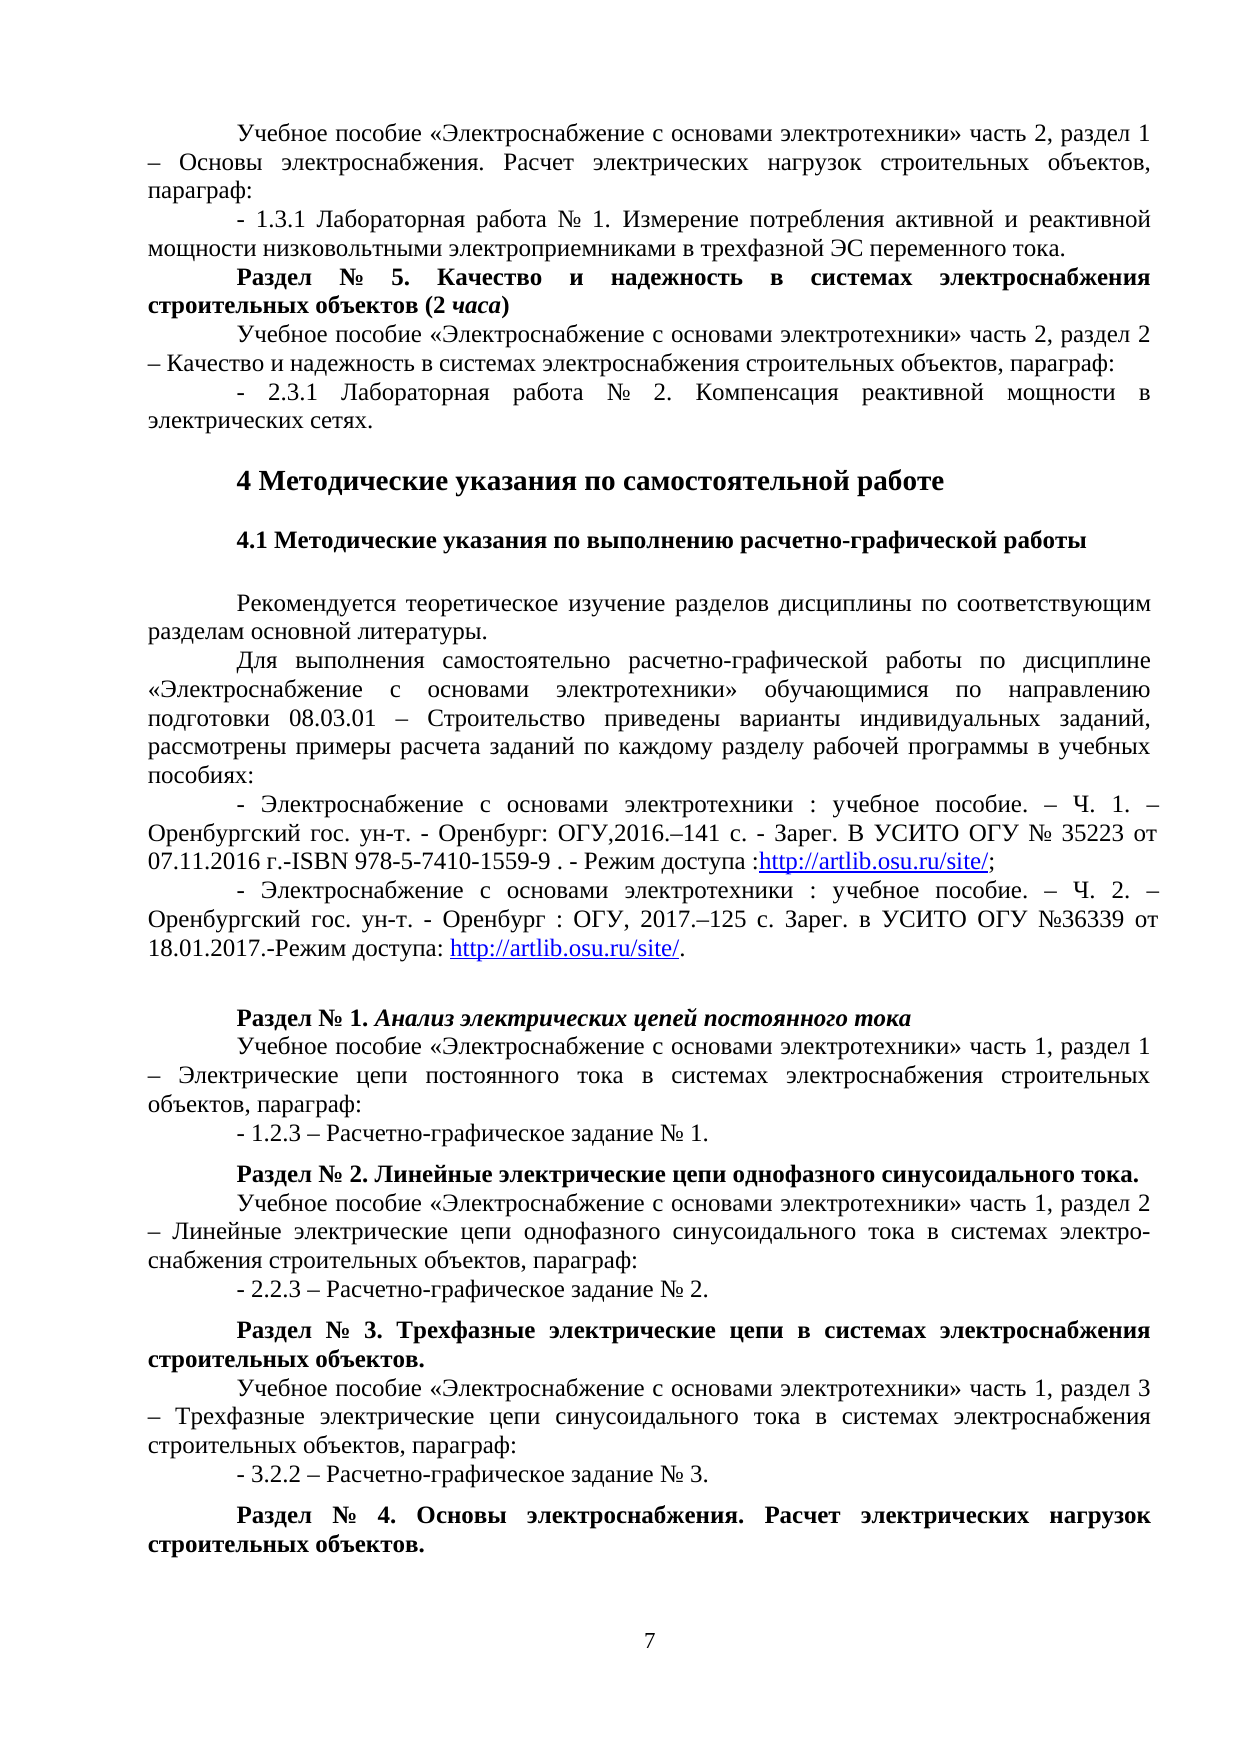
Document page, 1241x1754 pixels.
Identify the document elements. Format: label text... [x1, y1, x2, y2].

text Учебное пособие «Электроснабжение с основами электротехники» часть 2, раздел 1 – Основы электроснабжения. Расчет электрических нагрузок строительных объектов, параграф: [148, 118, 1152, 204]
text Раздел № 2. Линейные электрические цепи однофазного синусоидального тока. [148, 1159, 1152, 1188]
text 4.1 Методические указания по выполнению расчетно-графической работы [148, 525, 1152, 554]
text Раздел № 4. Основы электроснабжения. Расчет электрических нагрузок строительных объектов. [148, 1500, 1152, 1558]
text Для выполнения самостоятельно расчетно-графической работы по дисциплине «Электроснабжение с основами электротехники» обучающимися по направлению подготовки 08.03.01 – Строительство приведены варианты индивидуальных заданий, рассмотрены примеры расчета заданий по каждому разделу рабочей программы в учебных пособиях: [148, 645, 1152, 789]
text Раздел № 3. Трехфазные электрические цепи в системах электроснабжения строительных объектов. [148, 1315, 1152, 1373]
text - 1.3.1 Лабораторная работа № 1. Измерение потребления активной и реактивной мощности низковольтными электроприемниками в трехфазной ЭС переменного тока. [148, 204, 1152, 262]
text - 2.3.1 Лабораторная работа № 2. Компенсация реактивной мощности в электрических сетях. [148, 377, 1152, 434]
text - 3.2.2 – Расчетно-графическое задание № 3. [148, 1459, 1152, 1488]
text - 2.2.3 – Расчетно-графическое задание № 2. [148, 1274, 1152, 1303]
text - Электроснабжение с основами электротехники : учебное пособие. – Ч. 2. – Оренбургский гос. ун-т. - Оренбург : ОГУ, 2017.–125 с. Зарег. в УСИТО ОГУ №36339 от 18.01.2017.-Режим доступа: http://artlib.osu.ru/site/. [148, 875, 1159, 961]
text Учебное пособие «Электроснабжение с основами электротехники» часть 1, раздел 1 – Электрические цепи постоянного тока в системах электроснабжения строительных объектов, параграф: [148, 1031, 1152, 1118]
text Учебное пособие «Электроснабжение с основами электротехники» часть 2, раздел 2 – Качество и надежность в системах электроснабжения строительных объектов, параграф: [148, 319, 1152, 377]
text - Электроснабжение с основами электротехники : учебное пособие. – Ч. 1. – Оренбургский гос. ун-т. - Оренбург: ОГУ,2016.–141 с. - Зарег. В УСИТО ОГУ № 35223 от 07.11.2016 г.-ISBN 978-5-7410-1559-9 . - Режим доступа :http://artlib.osu.ru/site/; [148, 789, 1159, 875]
text Раздел № 1. Анализ электрических цепей постоянного тока [148, 1003, 1152, 1031]
text - 1.2.3 – Расчетно-графическое задание № 1. [148, 1118, 1152, 1146]
text 4 Методические указания по самостоятельной работе [148, 463, 1152, 497]
text Учебное пособие «Электроснабжение с основами электротехники» часть 1, раздел 2 – Линейные электрические цепи однофазного синусоидального тока в системах электро-снабжения строительных объектов, параграф: [148, 1188, 1152, 1274]
text Учебное пособие «Электроснабжение с основами электротехники» часть 1, раздел 3 – Трехфазные электрические цепи синусоидального тока в системах электроснабжения строительных объектов, параграф: [148, 1373, 1152, 1459]
text Рекомендуется теоретическое изучение разделов дисциплины по соответствующим разделам основной литературы. [148, 588, 1152, 645]
text Раздел № 5. Качество и надежность в системах электроснабжения строительных объектов (2 часа) [148, 262, 1152, 319]
